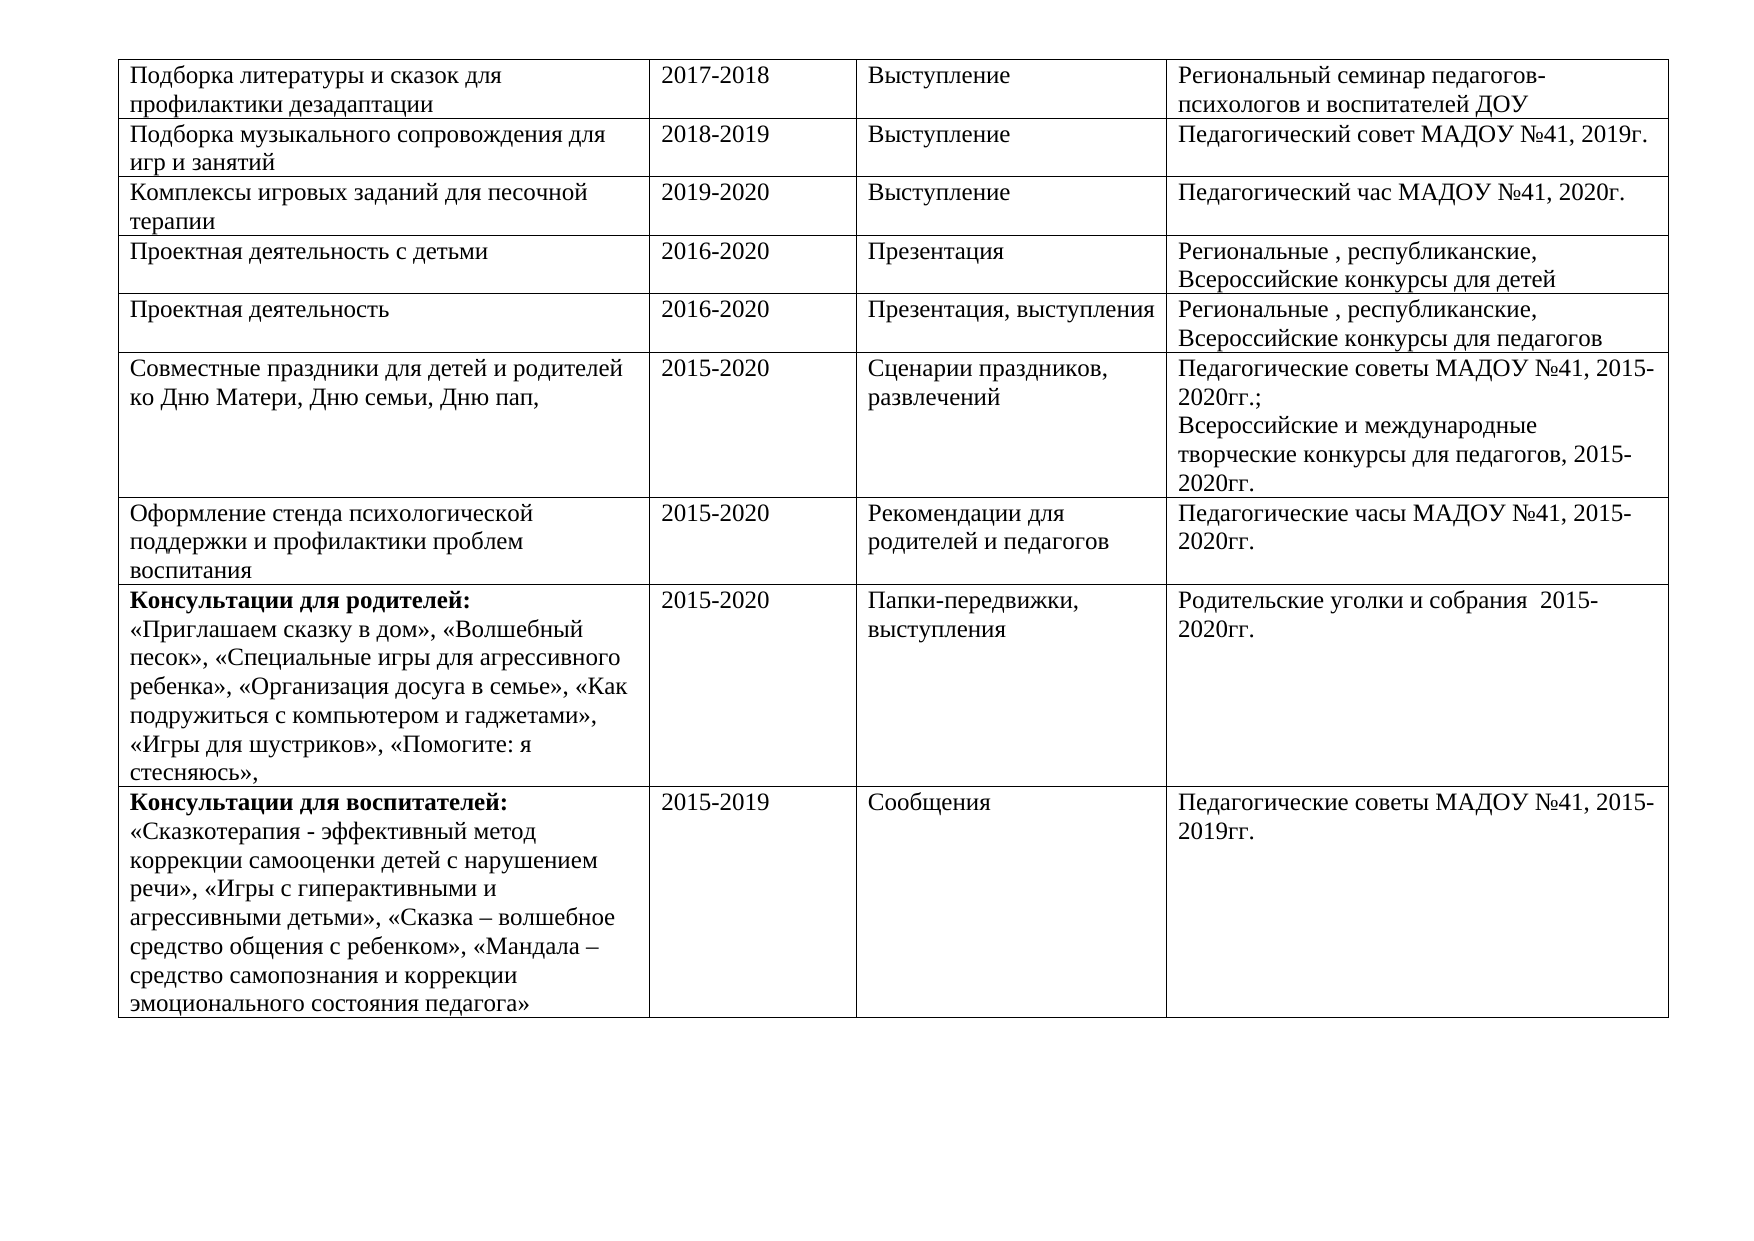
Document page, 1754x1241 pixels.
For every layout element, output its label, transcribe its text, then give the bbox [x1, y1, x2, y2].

table_cell Выступление [857, 60, 1166, 118]
table_cell Проектная деятельность с детьми [119, 236, 649, 293]
table_cell Педагогический час МАДОУ №41, 2020г. [1167, 177, 1668, 235]
table_cell Подборка литературы и сказок для профилактики дезадаптации [119, 60, 649, 118]
table_cell Совместные праздники для детей и родителей ко Дню Матери, Дню семьи, Дню пап, [119, 353, 649, 497]
table_cell Консультации для воспитателей: «Сказкотерапия - эффективный метод коррекции самооценки детей с нарушением речи», «Игры с гиперактивными и агрессивными детьми», «Сказка – волшебное средство общения с ребенком», «Мандала – средство самопознания и коррекции эмоционального состояния педагога» [119, 787, 649, 1017]
table_cell 2016-2020 [650, 236, 856, 293]
table_cell 2015-2019 [650, 787, 856, 1017]
table_cell Выступление [857, 119, 1166, 176]
table_cell Родительские уголки и собрания 2015-2020гг. [1167, 585, 1668, 786]
table_cell Педагогические часы МАДОУ №41, 2015-2020гг. [1167, 498, 1668, 584]
table_cell Папки-передвижки, выступления [857, 585, 1166, 786]
table_cell Педагогический совет МАДОУ №41, 2019г. [1167, 119, 1668, 176]
table_cell Подборка музыкального сопровождения для игр и занятий [119, 119, 649, 176]
table_cell 2017-2018 [650, 60, 856, 118]
table_cell Оформление стенда психологической поддержки и профилактики проблем воспитания [119, 498, 649, 584]
table_cell 2016-2020 [650, 294, 856, 352]
table_cell Презентация [857, 236, 1166, 293]
table_cell Педагогические советы МАДОУ №41, 2015-2019гг. [1167, 787, 1668, 1017]
table_cell 2019-2020 [650, 177, 856, 235]
table_cell Рекомендации для родителей и педагогов [857, 498, 1166, 584]
table_cell Презентация, выступления [857, 294, 1166, 352]
table_cell Выступление [857, 177, 1166, 235]
table_cell 2015-2020 [650, 585, 856, 786]
table_cell Региональные , республиканские, Всероссийские конкурсы для педагогов [1167, 294, 1668, 352]
table_cell Сообщения [857, 787, 1166, 1017]
table_cell 2018-2019 [650, 119, 856, 176]
table_cell Комплексы игровых заданий для песочной терапии [119, 177, 649, 235]
table_cell 2015-2020 [650, 498, 856, 584]
table_cell 2015-2020 [650, 353, 856, 497]
table_cell Сценарии праздников, развлечений [857, 353, 1166, 497]
table_cell Региональный семинар педагогов-психологов и воспитателей ДОУ [1167, 60, 1668, 118]
table_cell Региональные , республиканские, Всероссийские конкурсы для детей [1167, 236, 1668, 293]
table_cell Педагогические советы МАДОУ №41, 2015-2020гг.; Всероссийские и международные творческие конкурсы для педагогов, 2015-2020гг. [1167, 353, 1668, 497]
table_cell Консультации для родителей: «Приглашаем сказку в дом», «Волшебный песок», «Специальные игры для агрессивного ребенка», «Организация досуга в семье», «Как подружиться с компьютером и гаджетами», «Игры для шустриков», «Помогите: я стесняюсь», [119, 585, 649, 786]
table_cell Проектная деятельность [119, 294, 649, 352]
